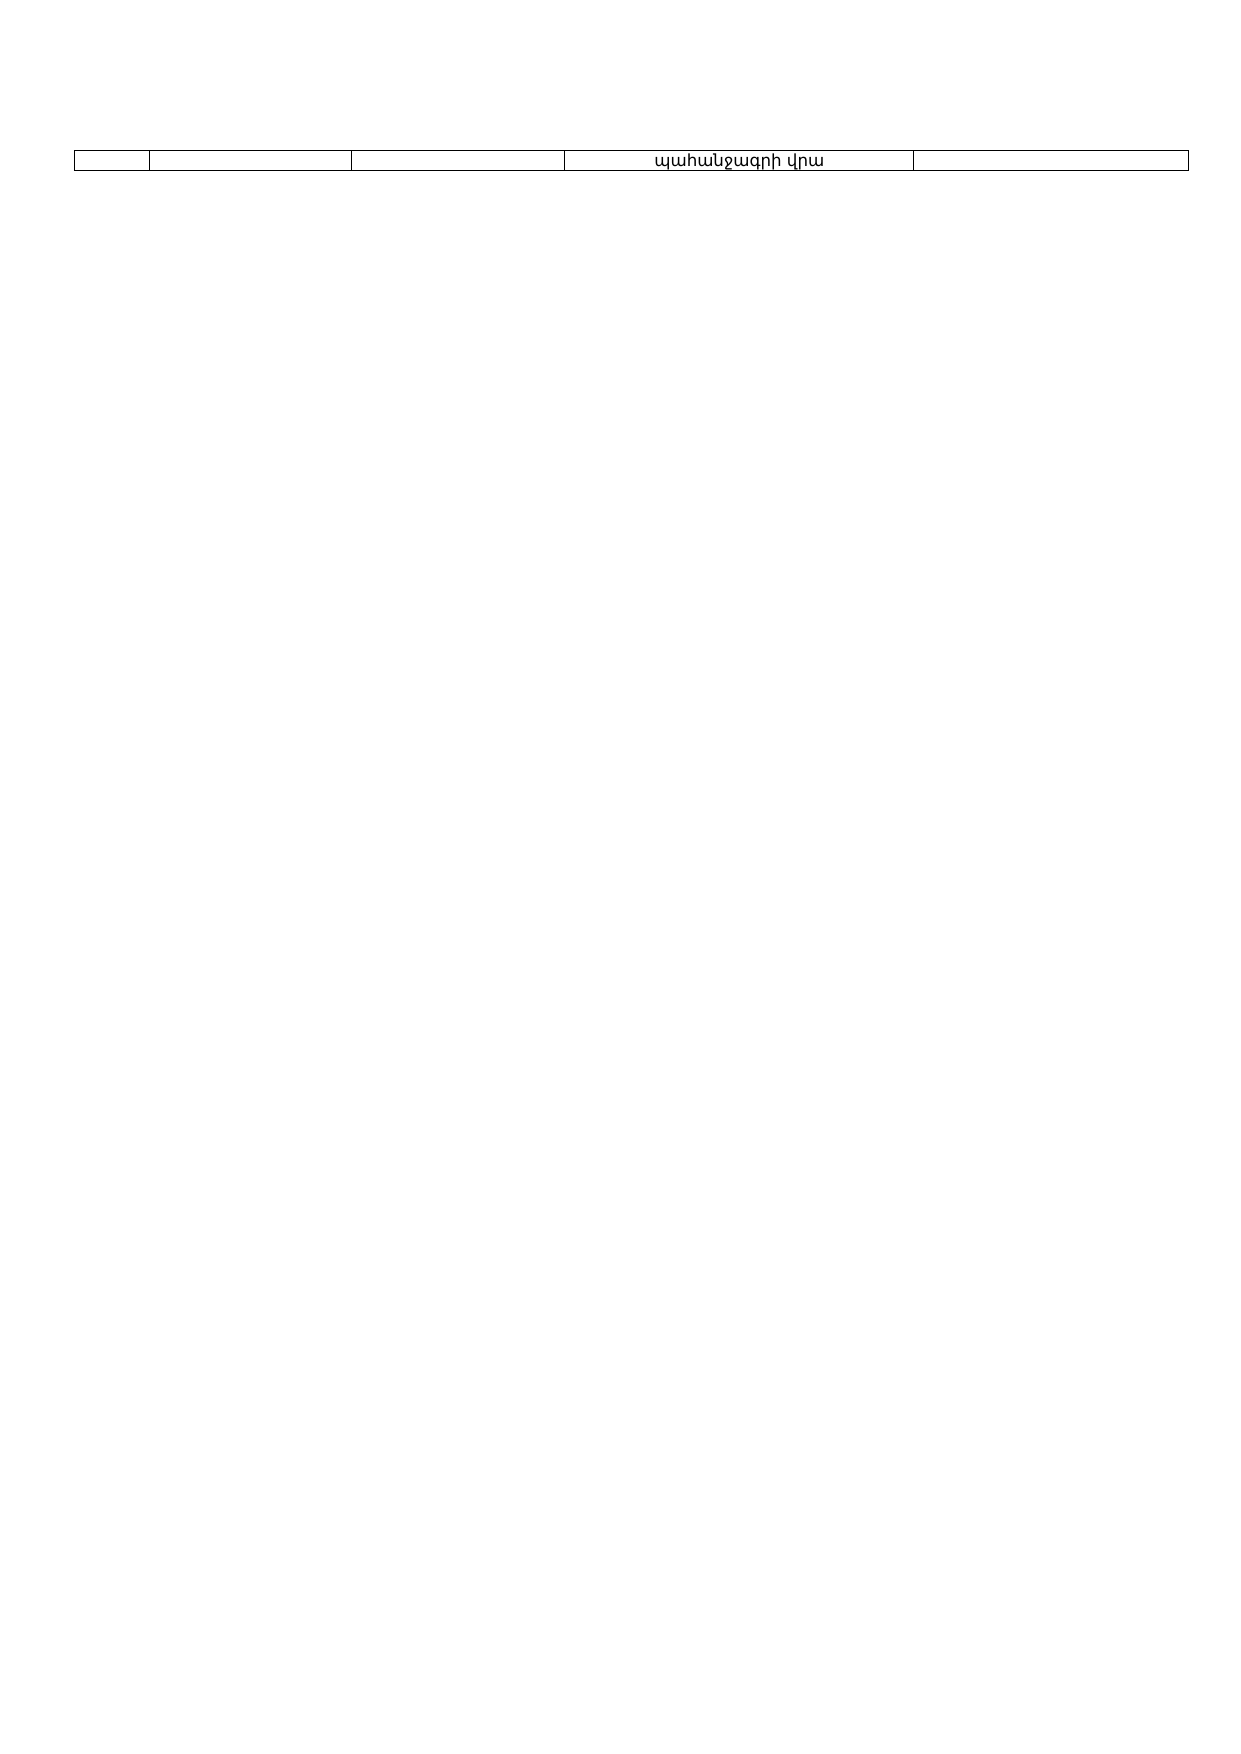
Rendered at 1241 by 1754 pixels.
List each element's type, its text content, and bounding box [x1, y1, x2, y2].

table_cell Պարտադիր [352, 151, 564, 170]
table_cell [150, 151, 351, 170]
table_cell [565, 151, 913, 170]
table_cell 24.գ [75, 151, 149, 170]
table_cell [914, 151, 1188, 170]
